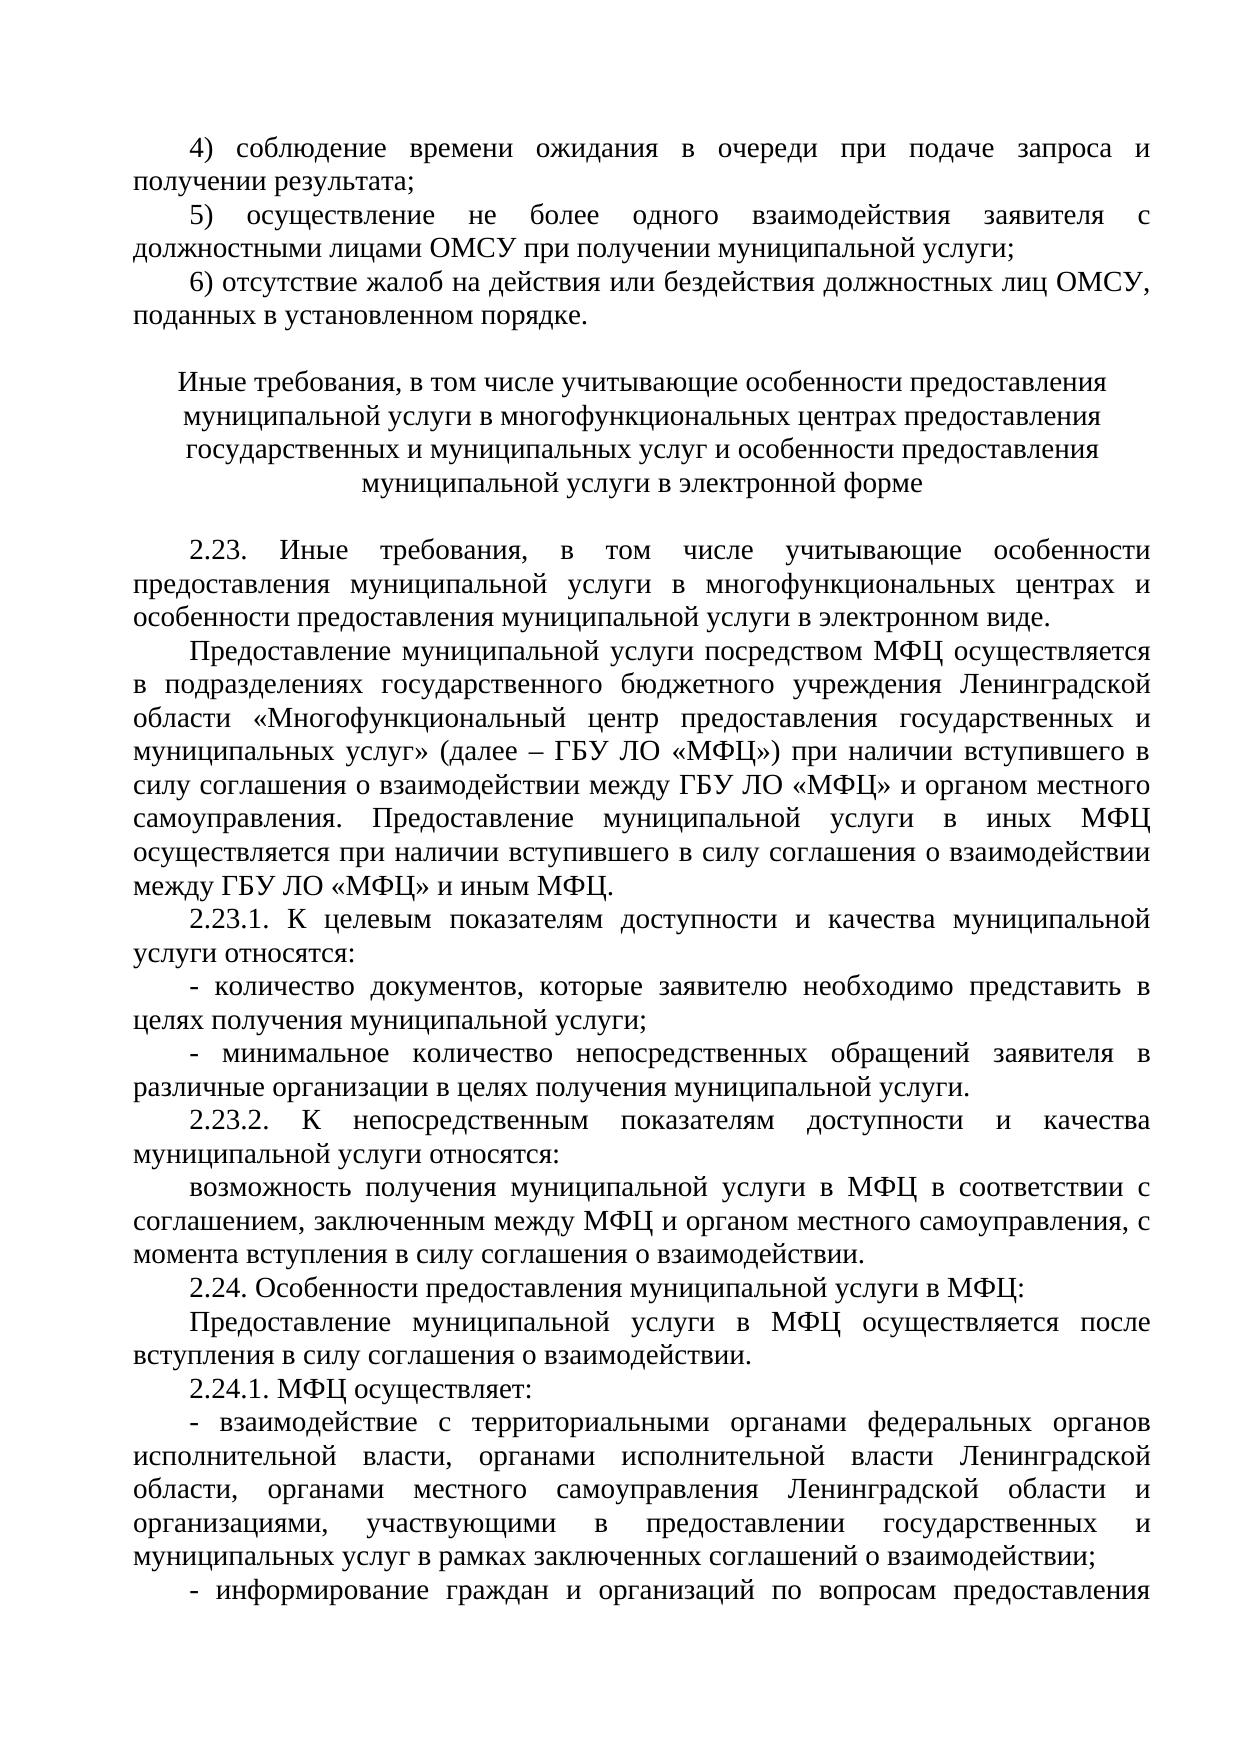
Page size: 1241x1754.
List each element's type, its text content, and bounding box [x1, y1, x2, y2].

text - взаимодействие с территориальными органами федеральных органов исполнительной власти, органами исполнительной власти Ленинградской области, органами местного самоуправления Ленинградской области и организациями, участвующими в предоставлении государственных и муниципальных услуг в рамках заключенных соглашений о взаимодействии; [133, 1404, 1152, 1572]
text Предоставление муниципальной услуги в МФЦ осуществляется после вступления в силу соглашения о взаимодействии. [133, 1304, 1152, 1371]
text Предоставление муниципальной услуги посредством МФЦ осуществляется в подразделениях государственного бюджетного учреждения Ленинградской области «Многофункциональный центр предоставления государственных и муниципальных услуг» (далее – ГБУ ЛО «МФЦ») при наличии вступившего в силу соглашения о взаимодействии между ГБУ ЛО «МФЦ» и органом местного самоуправления. Предоставление муниципальной услуги в иных МФЦ осуществляется при наличии вступившего в силу соглашения о взаимодействии между ГБУ ЛО «МФЦ» и иным МФЦ. [133, 633, 1152, 901]
text - количество документов, которые заявителю необходимо представить в целях получения муниципальной услуги; [133, 968, 1152, 1035]
text - минимальное количество непосредственных обращений заявителя в различные организации в целях получения муниципальной услуги. [133, 1035, 1152, 1102]
text 2.23.2. К непосредственным показателям доступности и качества муниципальной услуги относятся: [133, 1102, 1152, 1169]
text 5) осуществление не более одного взаимодействия заявителя с должностными лицами ОМСУ при получении муниципальной услуги; [133, 197, 1152, 264]
text 4) соблюдение времени ожидания в очереди при подаче запроса и получении результата; [133, 130, 1152, 197]
text 2.23. Иные требования, в том числе учитывающие особенности предоставления муниципальной услуги в многофункциональных центрах и особенности предоставления муниципальной услуги в электронном виде. [133, 532, 1152, 633]
text 2.23.1. К целевым показателям доступности и качества муниципальной услуги относятся: [133, 901, 1152, 968]
text 6) отсутствие жалоб на действия или бездействия должностных лиц ОМСУ, поданных в установленном порядке. [133, 264, 1152, 331]
text 2.24. Особенности предоставления муниципальной услуги в МФЦ: [133, 1270, 1152, 1304]
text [133, 1572, 1152, 1606]
text 2.24.1. МФЦ осуществляет: [133, 1371, 1152, 1404]
text возможность получения муниципальной услуги в МФЦ в соответствии с соглашением, заключенным между МФЦ и органом местного самоуправления, с момента вступления в силу соглашения о взаимодействии. [133, 1169, 1152, 1270]
text Иные требования, в том числе учитывающие особенности предоставления муниципальной услуги в многофункциональных центрах предоставления государственных и муниципальных услуг и особенности предоставления муниципальной услуги в электронной форме [133, 364, 1152, 499]
